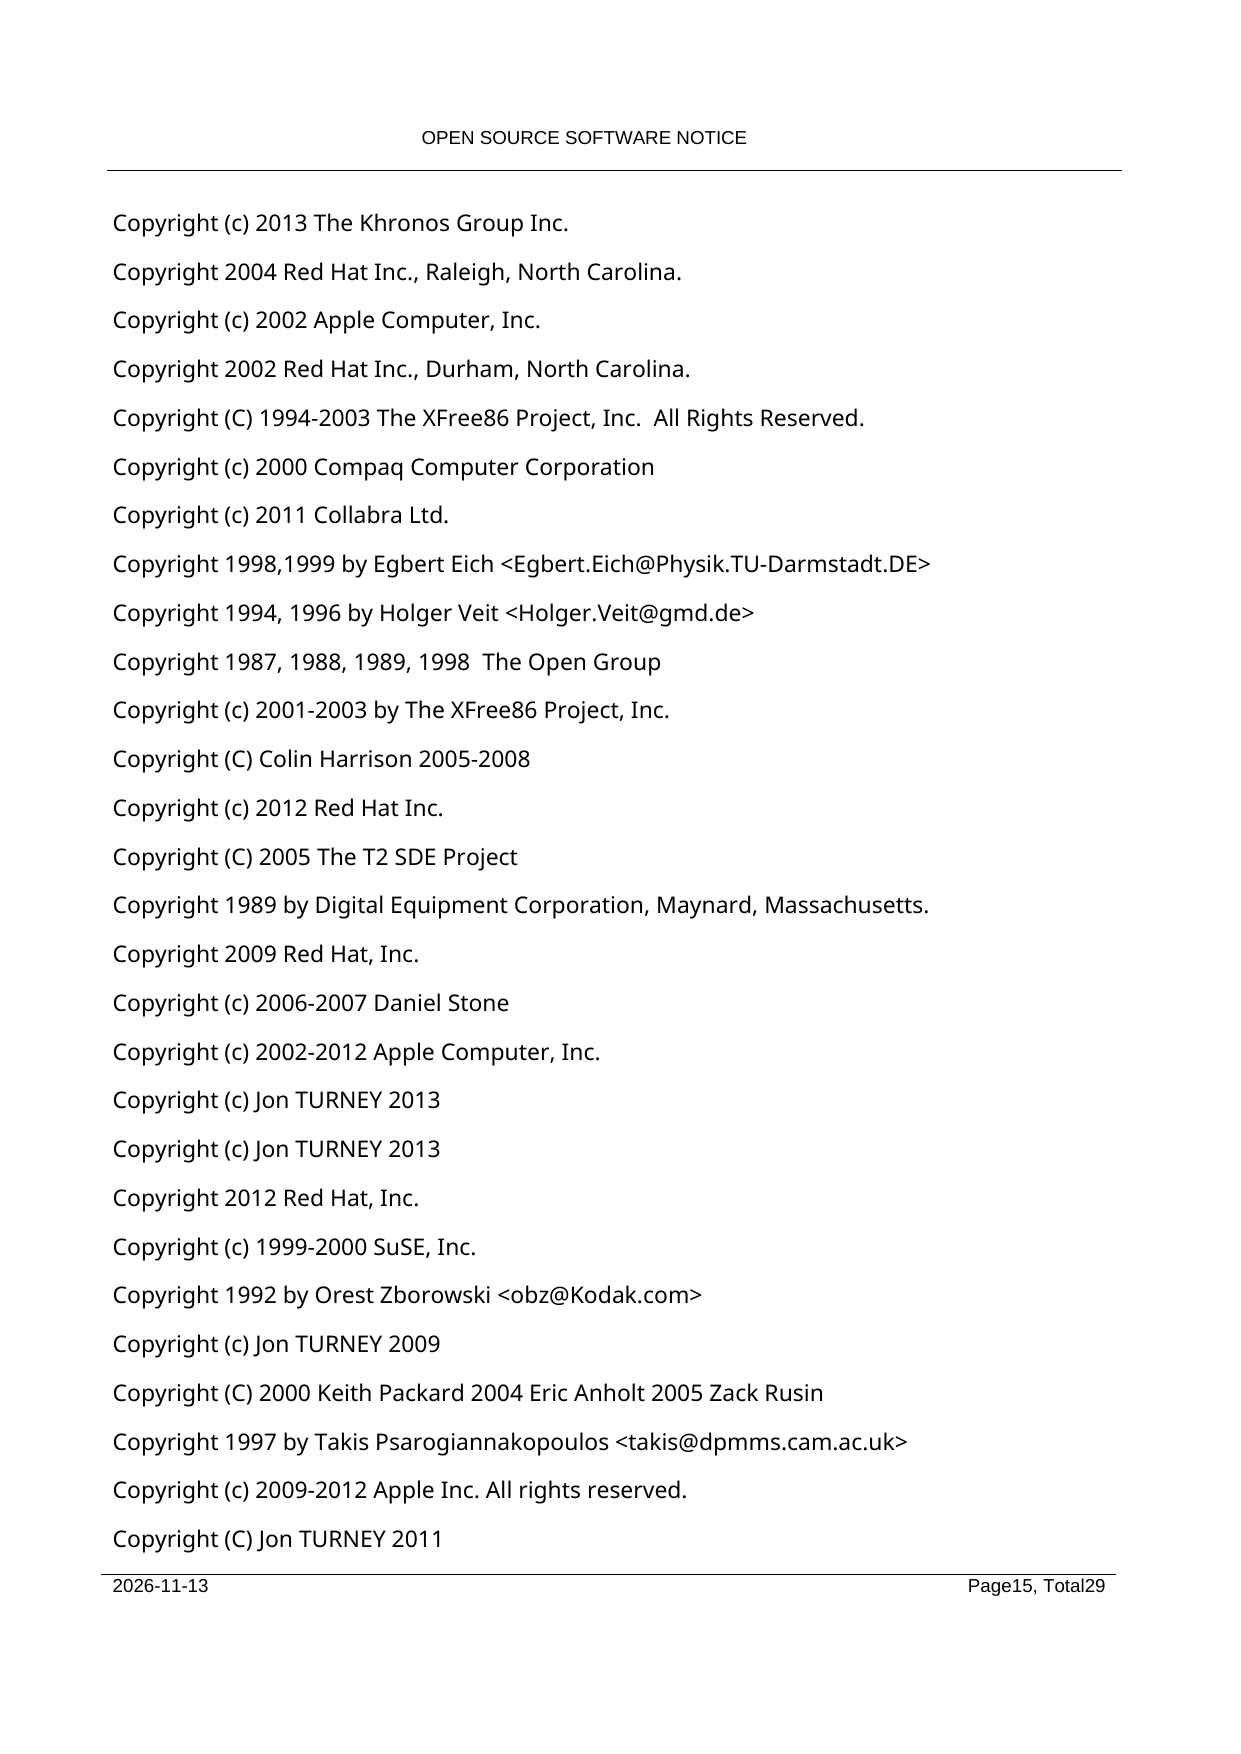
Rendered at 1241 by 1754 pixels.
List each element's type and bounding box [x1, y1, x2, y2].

text [112, 206, 1128, 1555]
